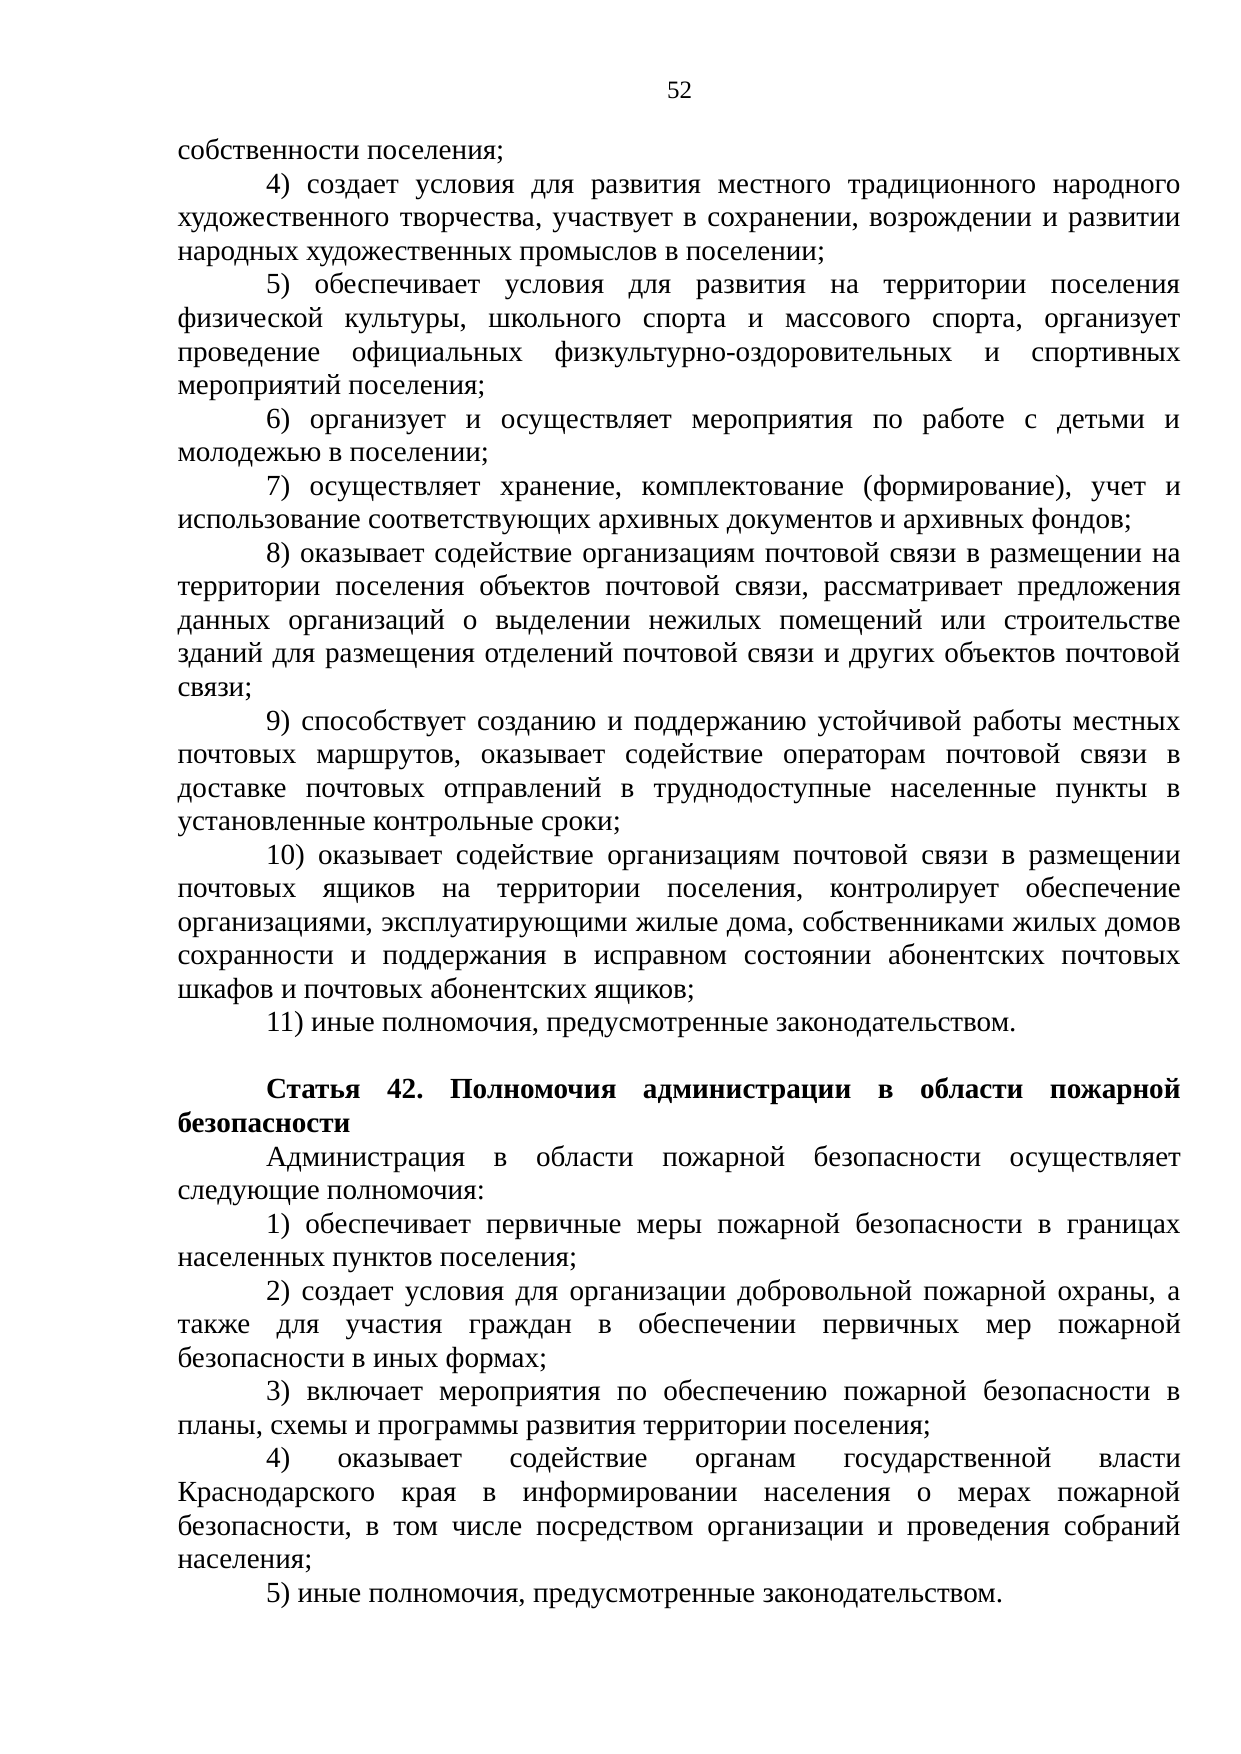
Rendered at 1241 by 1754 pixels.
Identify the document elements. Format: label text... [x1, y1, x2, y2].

text 3) включает мероприятия по обеспечению пожарной безопасности в планы, схемы и программы развития территории поселения; [177, 1373, 1181, 1441]
text 9) способствует созданию и поддержанию устойчивой работы местных почтовых маршрутов, оказывает содействие операторам почтовой связи в доставке почтовых отправлений в труднодоступные населенные пункты в установленные контрольные сроки; [177, 703, 1181, 837]
text 7) осуществляет хранение, комплектование (формирование), учет и использование соответствующих архивных документов и архивных фондов; [177, 468, 1181, 535]
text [177, 132, 1181, 166]
text 6) организует и осуществляет мероприятия по работе с детьми и молодежью в поселении; [177, 401, 1181, 468]
title Статья 42. Полномочия администрации в области пожарной безопасности [177, 1072, 1181, 1139]
text 4) создает условия для развития местного традиционного народного художественного творчества, участвует в сохранении, возрождении и развитии народных художественных промыслов в поселении; [177, 166, 1181, 267]
text 1) обеспечивает первичные меры пожарной безопасности в границах населенных пунктов поселения; [177, 1206, 1181, 1273]
text 5) иные полномочия, предусмотренные законодательством. [177, 1575, 1181, 1608]
text 5) обеспечивает условия для развития на территории поселения физической культуры, школьного спорта и массового спорта, организует проведение официальных физкультурно-оздоровительных и спортивных мероприятий поселения; [177, 267, 1181, 401]
text 4) оказывает содействие органам государственной власти Краснодарского края в информировании населения о мерах пожарной безопасности, в том числе посредством организации и проведения собраний населения; [177, 1441, 1181, 1575]
text 8) оказывает содействие организациям почтовой связи в размещении на территории поселения объектов почтовой связи, рассматривает предложения данных организаций о выделении нежилых помещений или строительстве зданий для размещения отделений почтовой связи и других объектов почтовой связи; [177, 535, 1181, 703]
text 2) создает условия для организации добровольной пожарной охраны, а также для участия граждан в обеспечении первичных мер пожарной безопасности в иных формах; [177, 1273, 1181, 1373]
text 11) иные полномочия, предусмотренные законодательством. [177, 1004, 1181, 1038]
text Администрация в области пожарной безопасности осуществляет следующие полномочия: [177, 1139, 1181, 1206]
text 10) оказывает содействие организациям почтовой связи в размещении почтовых ящиков на территории поселения, контролирует обеспечение организациями, эксплуатирующими жилые дома, собственниками жилых домов сохранности и поддержания в исправном состоянии абонентских почтовых шкафов и почтовых абонентских ящиков; [177, 837, 1181, 1004]
